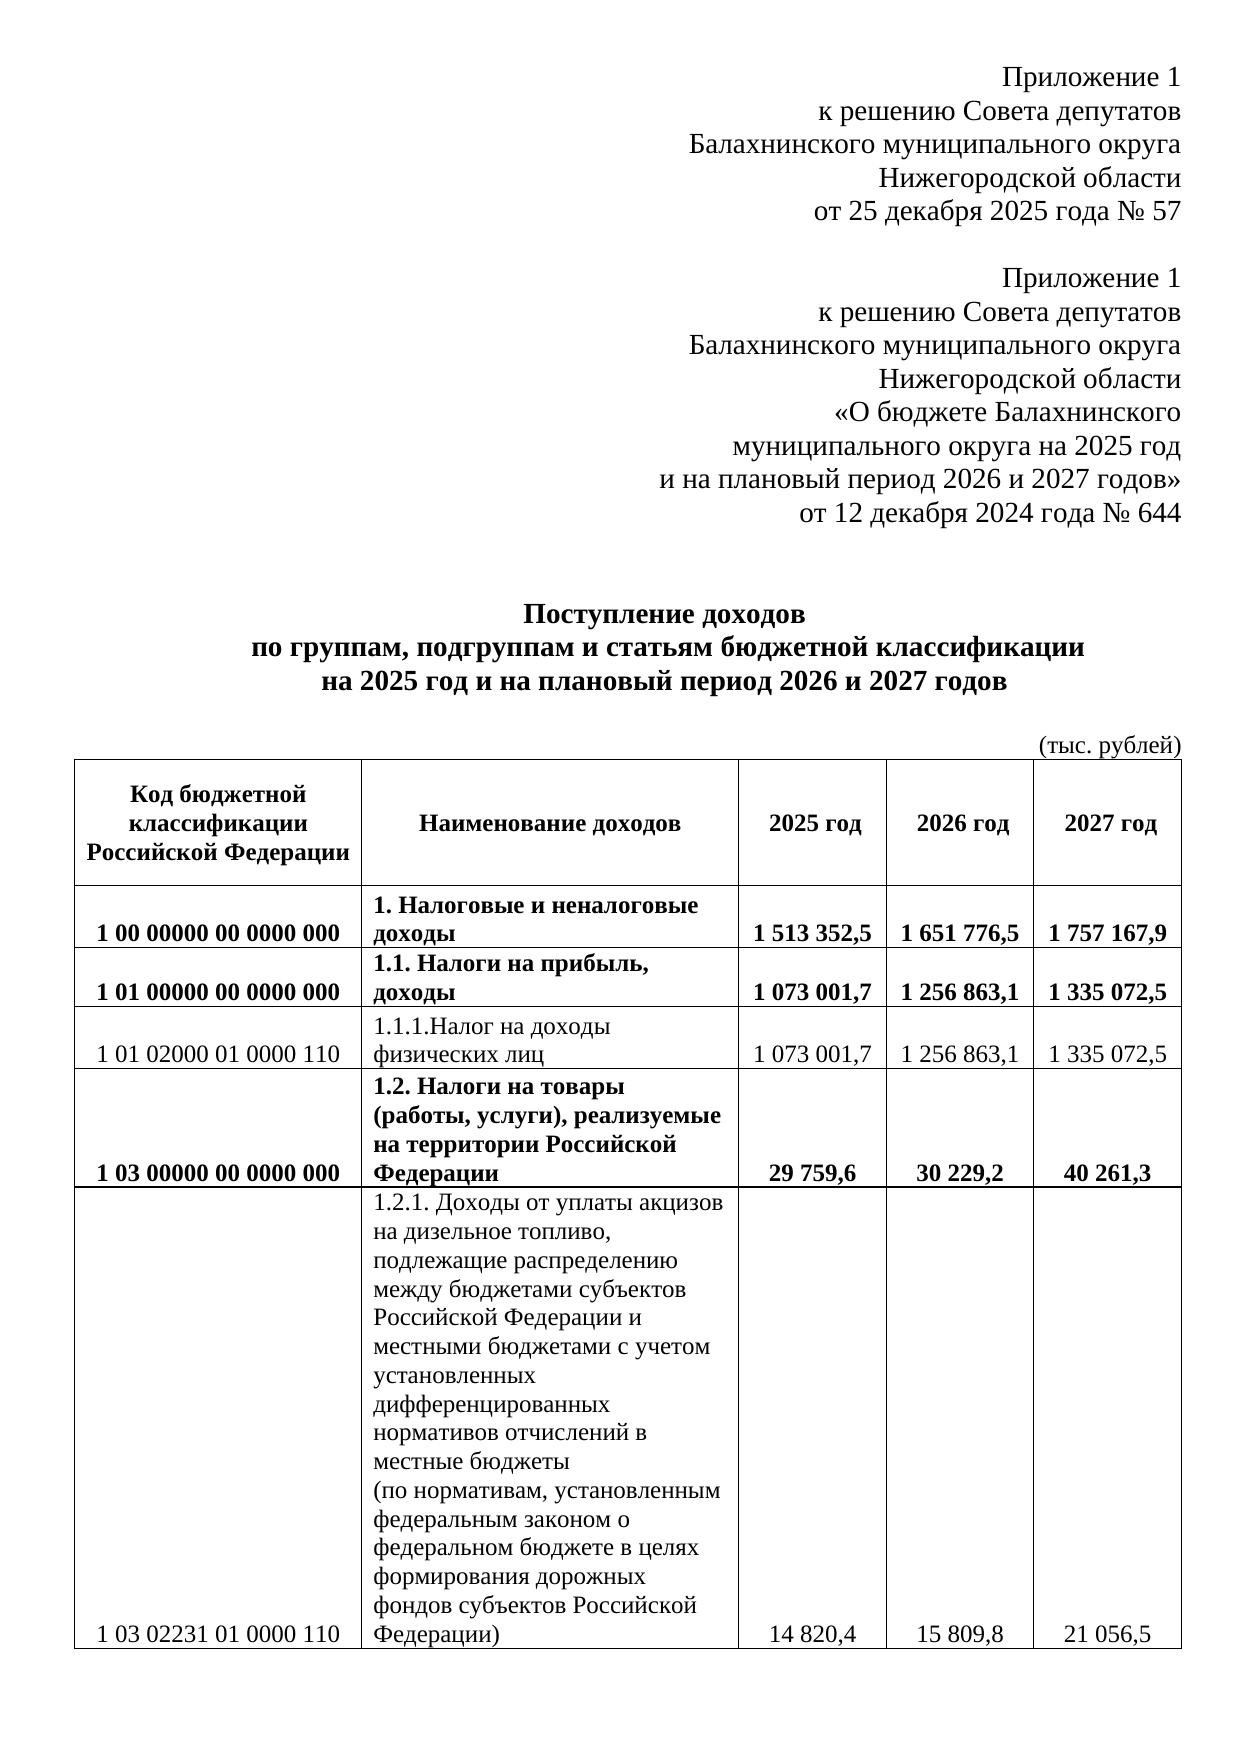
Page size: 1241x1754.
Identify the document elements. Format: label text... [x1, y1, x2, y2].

table_cell 1.2.1. Доходы от уплаты акцизов на дизельное топливо, подлежащие распределению между бюджетами субъектов Российской Федерации и местными бюджетами с учетом установленных дифференцированных нормативов отчислений в местные бюджеты (по нормативам, установленным федеральным законом о федеральном бюджете в целях формирования дорожных фондов субъектов Российской Федерации) [362, 1188, 738, 1647]
text «О бюджете Балахнинского [74, 394, 1181, 428]
text Балахнинского муниципального округа [74, 126, 1181, 160]
table_header 2027 год [1034, 760, 1181, 885]
text и на плановый период 2026 и 2027 годов» [74, 462, 1181, 495]
table_cell 40 261,3 [1034, 1069, 1181, 1186]
text Поступление доходов [148, 596, 1181, 629]
text по группам, подгруппам и статьям бюджетной классификации [148, 629, 1181, 663]
text Нижегородской области [74, 160, 1181, 193]
text Приложение 1 [488, 59, 1181, 93]
table_cell 29 759,6 [739, 1069, 886, 1186]
table_cell 1 513 352,5 [739, 886, 886, 947]
table_cell 1 256 863,1 [887, 948, 1033, 1006]
table_cell 1 01 02000 01 0000 110 [75, 1007, 361, 1068]
table_cell 1 757 167,9 [1034, 886, 1181, 947]
table_cell 1 01 00000 00 0000 000 [75, 948, 361, 1006]
text к решению Совета депутатов [74, 294, 1181, 327]
table_cell 30 229,2 [887, 1069, 1033, 1186]
table_cell 15 809,8 [887, 1188, 1033, 1647]
text муниципального округа на 2025 год [74, 428, 1181, 462]
table_cell 1 335 072,5 [1034, 1007, 1181, 1068]
table_cell 1 335 072,5 [1034, 948, 1181, 1006]
text от 12 декабря 2024 года № 644 [74, 495, 1181, 529]
table_cell 1 256 863,1 [887, 1007, 1033, 1068]
text Нижегородской области [74, 361, 1181, 394]
table_cell 1 651 776,5 [887, 886, 1033, 947]
table_cell 21 056,5 [1034, 1188, 1181, 1647]
table_cell 1 073 001,7 [739, 948, 886, 1006]
table_header 2026 год [887, 760, 1033, 885]
table_header Код бюджетной классификации Российской Федерации [75, 760, 361, 885]
table_cell 1.1.1.Налог на доходы физических лиц [362, 1007, 738, 1068]
table_header 2025 год [739, 760, 886, 885]
table_cell 14 820,4 [739, 1188, 886, 1647]
table_cell 1. Налоговые и неналоговые доходы [362, 886, 738, 947]
table_header Наименование доходов [362, 760, 738, 885]
table_cell 1.2. Налоги на товары (работы, услуги), реализуемые на территории Российской Федерации [362, 1069, 738, 1186]
table_cell 1 073 001,7 [739, 1007, 886, 1068]
table_cell 1 00 00000 00 0000 000 [75, 886, 361, 947]
table_cell 1 03 00000 00 0000 000 [75, 1069, 361, 1186]
text Балахнинского муниципального округа [74, 327, 1181, 361]
text к решению Совета депутатов [74, 93, 1181, 126]
text на 2025 год и на плановый период 2026 и 2027 годов [148, 663, 1181, 696]
table_cell 1.1. Налоги на прибыль, доходы [362, 948, 738, 1006]
text (тыс. рублей) [74, 730, 1181, 759]
table_cell 1 03 02231 01 0000 110 [75, 1188, 361, 1647]
text Приложение 1 [74, 260, 1181, 294]
text от 25 декабря 2025 года № 57 [74, 193, 1181, 227]
